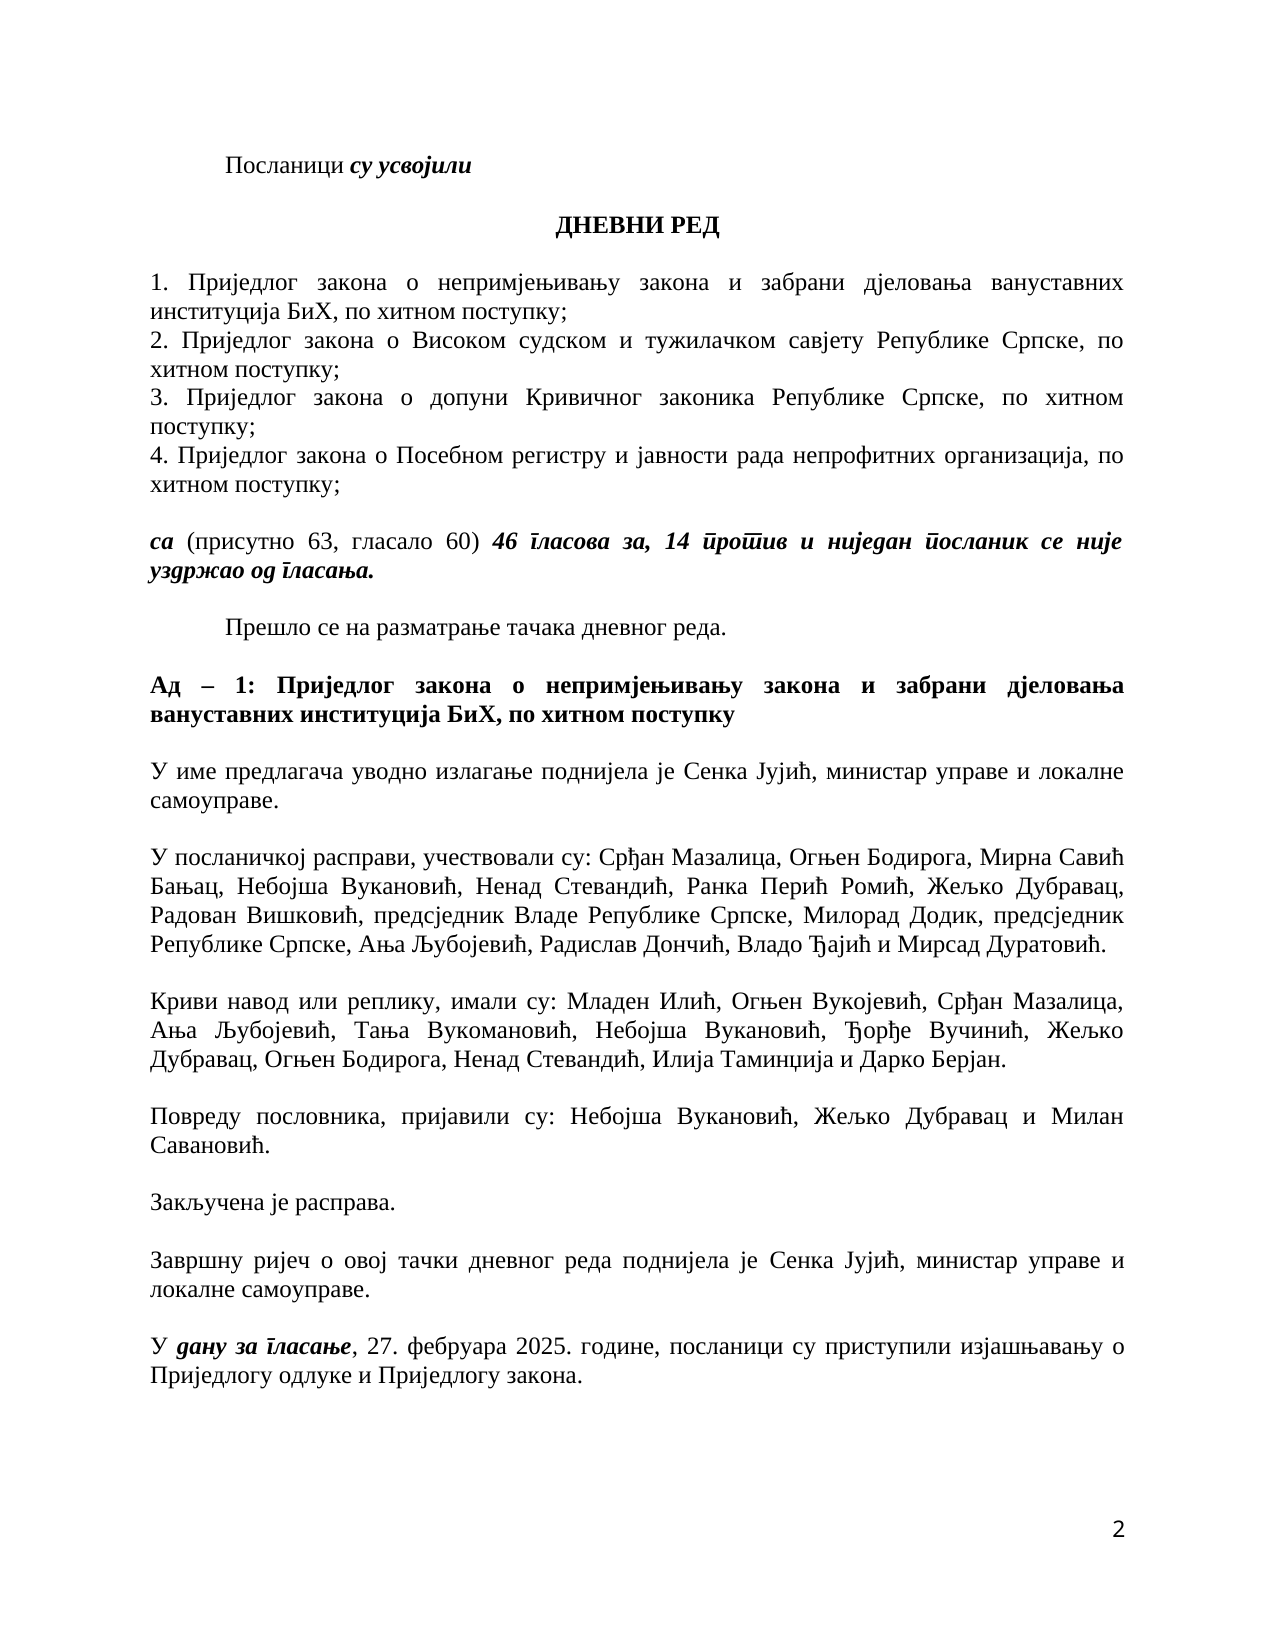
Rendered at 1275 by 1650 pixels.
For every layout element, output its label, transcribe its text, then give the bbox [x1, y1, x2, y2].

text Прешло се на разматрање тачака дневног реда. [150, 612, 1125, 641]
text Криви навод или реплику, имали су: Младен Илић, Огњен Вукојевић, Срђан Мазалица, Ања Љубојевић, Тања Вукомановић, Небојша Вукановић, Ђорђе Вучинић, Жељко Дубравац, Огњен Бодирога, Ненад Стевандић, Илија Таминџија и Дарко Берјан. [150, 986, 1125, 1072]
text Повреду пословника, пријавили су: Небојша Вукановић, Жељко Дубравац и Милан Савановић. [150, 1101, 1125, 1159]
text 4. Приједлог закона о Посебном регистру и јавности рада непрофитних организација, по хитном поступку; [150, 440, 1125, 497]
text У посланичкој расправи, учествовали су: Срђан Мазалица, Огњен Бодирога, Мирна Савић Бањац, Небојша Вукановић, Ненад Стевандић, Ранка Перић Ромић, Жељко Дубравац, Радован Вишковић, предсједник Владе Републике Српске, Милорад Додик, предсједник Републике Српске, Ања Љубојевић, Радислав Дончић, Владо Ђајић и Мирсад Дуратовић. [150, 842, 1125, 957]
text Закључена је расправа. [150, 1187, 1125, 1216]
text Ад – 1: Приједлог закона о непримјењивању закона и забрани дјеловања вануставних институција БиХ, по хитном поступку [150, 670, 1125, 727]
text У име предлагача уводно излагање поднијела је Сенка Јујић, министар управе и локалне самоуправе. [150, 756, 1125, 814]
text ДНЕВНИ РЕД [150, 210, 1125, 239]
text У дану за гласање, 27. фебруара 2025. године, посланици су приступили изјашњавању о Приједлогу одлуке и Приједлогу закона. [150, 1331, 1125, 1389]
text 2. Приједлог закона о Високом судском и тужилачком савјету Републике Српске, по хитном поступку; [150, 325, 1125, 382]
text са (присутно 63, гласало 60) 46 гласова за, 14 против и ниједан посланик се није уздржао од гласања. [150, 526, 1125, 584]
text 1. Приједлог закона о непримјењивању закона и забрани дјеловања вануставних институција БиХ, по хитном поступку; [150, 267, 1125, 325]
text Завршну ријеч о овој тачки дневног реда поднијела је Сенка Јујић, министар управе и локалне самоуправе. [150, 1245, 1125, 1302]
text Посланици су усвојили [150, 150, 1125, 179]
text 3. Приједлог закона о допуни Кривичног законика Републике Српске, по хитном поступку; [150, 382, 1125, 440]
